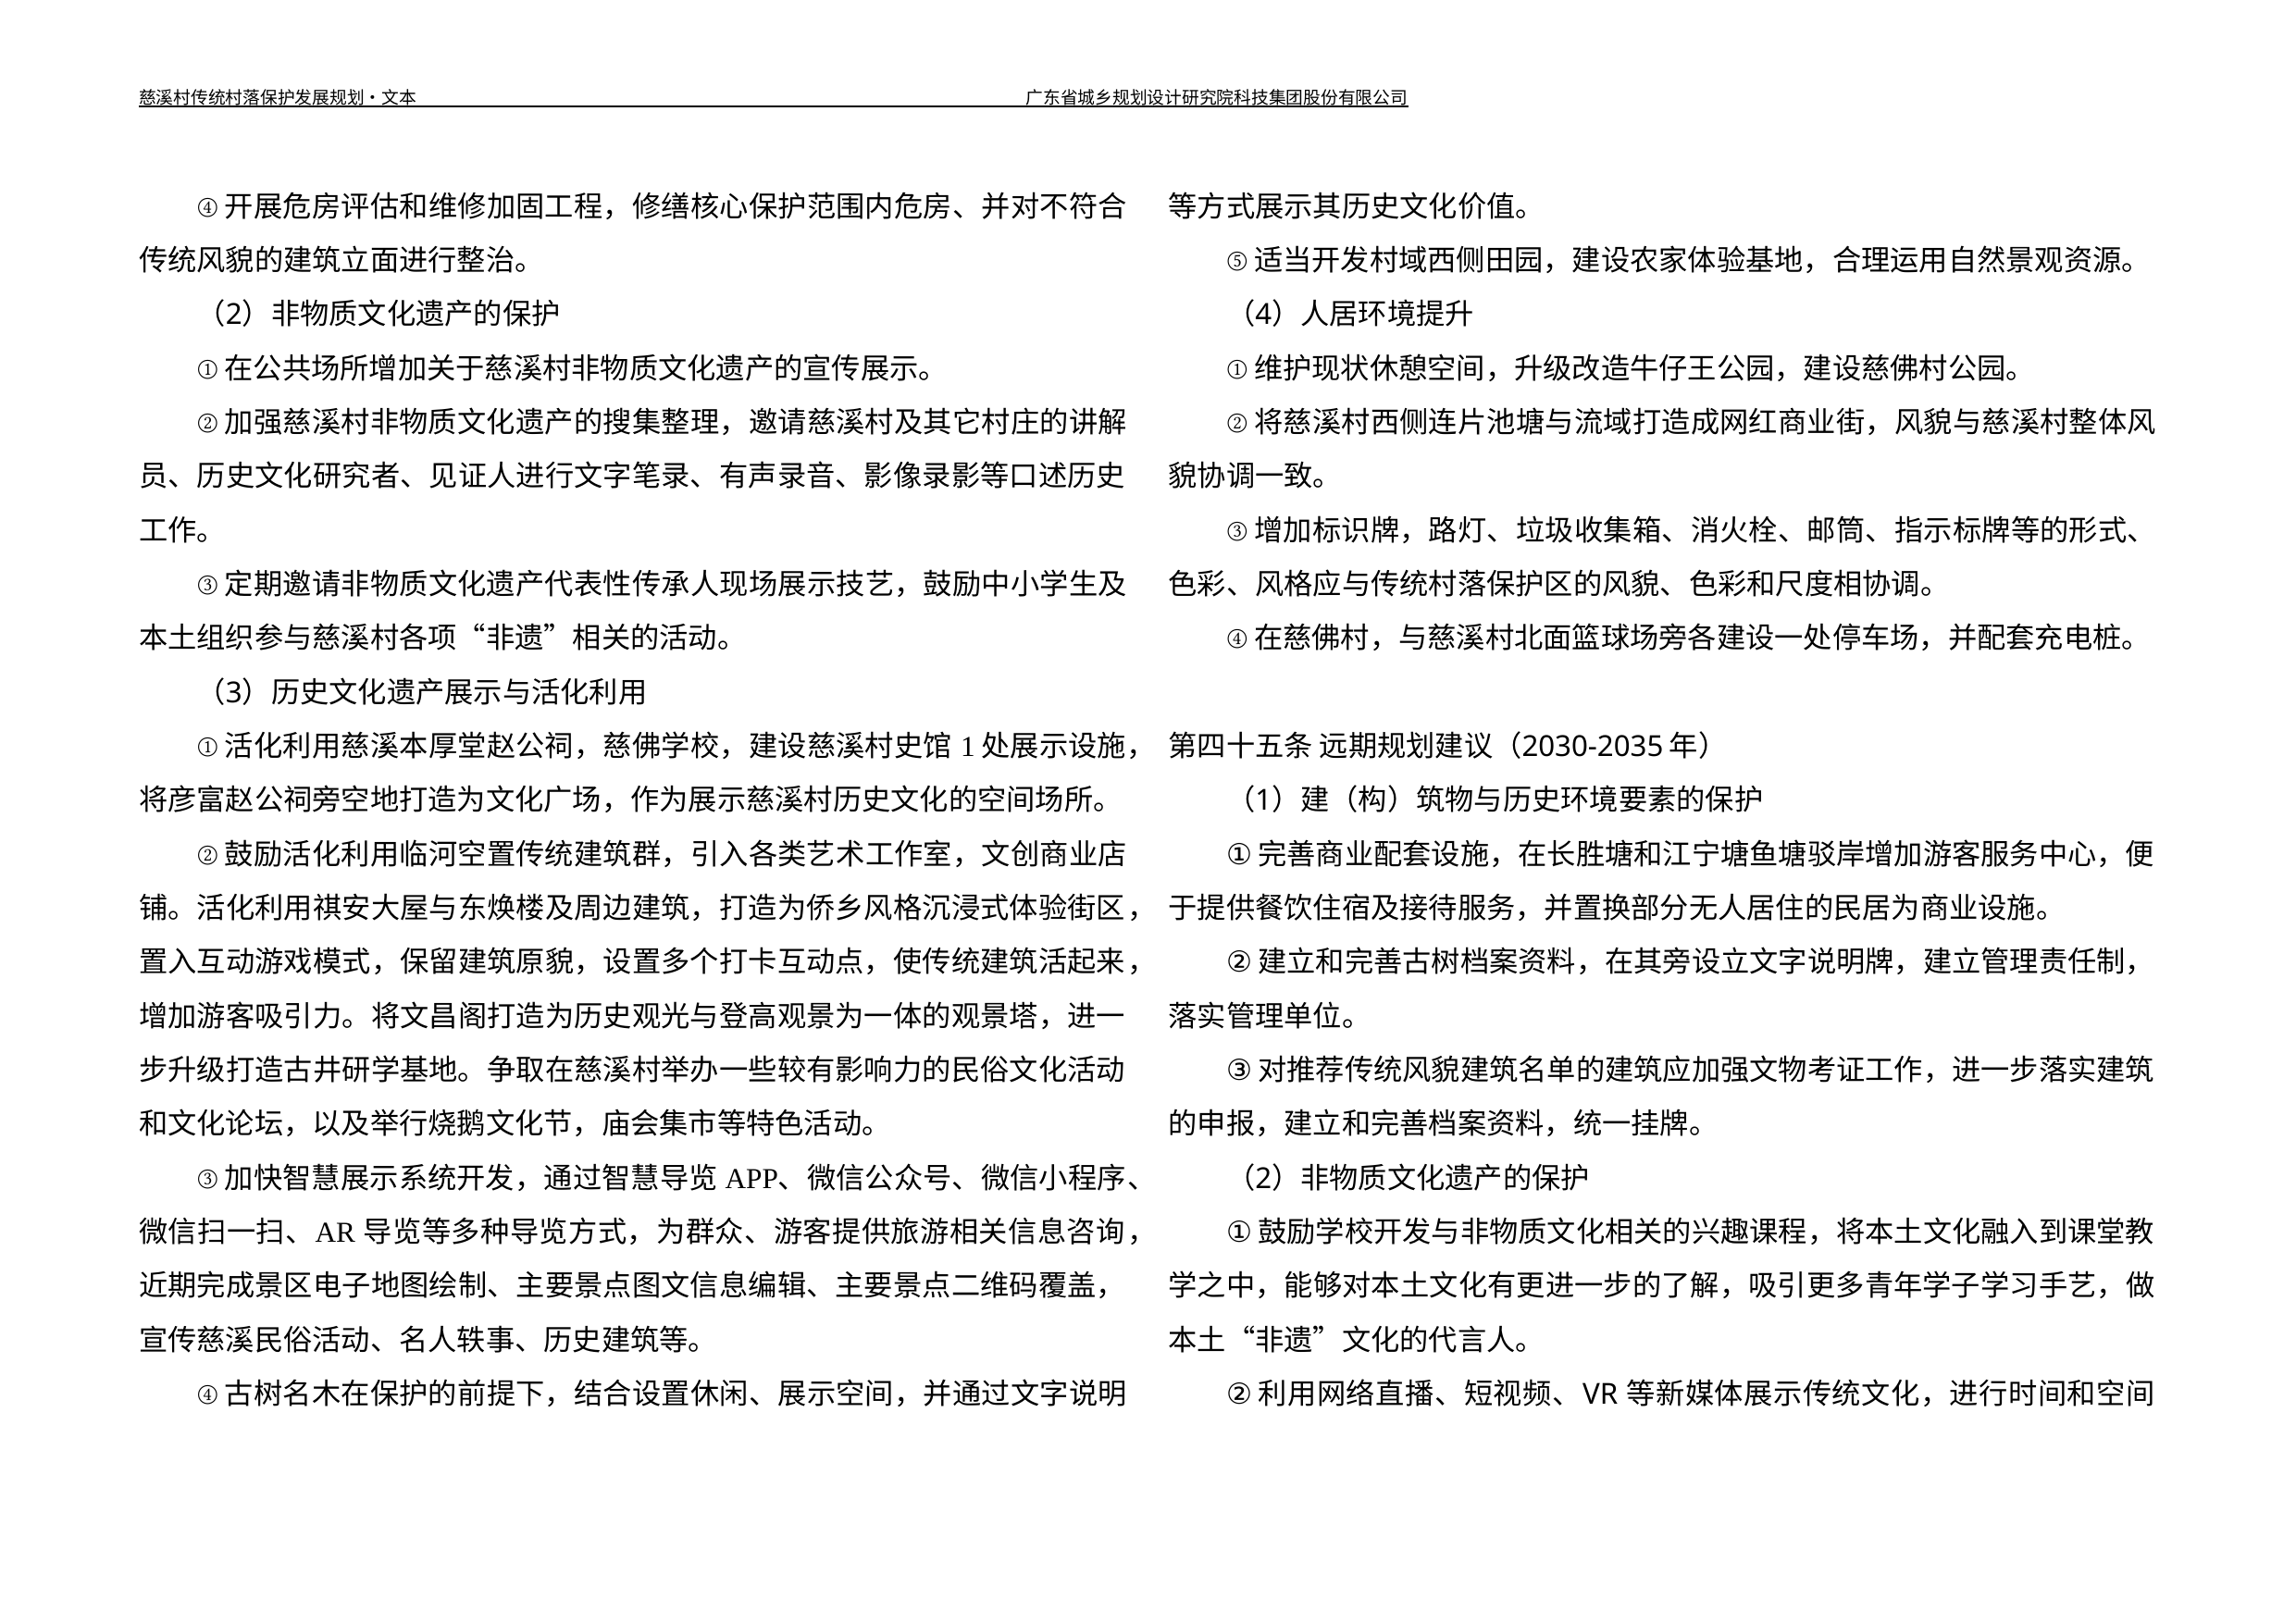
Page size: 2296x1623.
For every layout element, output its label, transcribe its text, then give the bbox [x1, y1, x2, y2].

text ①在公共场所增加关于慈溪村非物质文化遗产的宣传展示。 [139, 335, 1127, 390]
list 远期规划建议（2030-2035年） [1168, 713, 2156, 767]
text ②加强慈溪村非物质文化遗产的搜集整理，邀请慈溪村及其它村庄的讲解员、历史文化研究者、见证人进行文字笔录、有声录音、影像录影等口述历史工作。 [139, 390, 1127, 551]
text （2）非物质文化遗产的保护 [1168, 1145, 2156, 1199]
text ⑤适当开发村域西侧田园，建设农家体验基地，合理运用自然景观资源。 [1168, 228, 2156, 281]
text ④古树名木在保护的前提下，结合设置休闲、展示空间，并通过文字说明等方式展示其历史文化价值。 [1168, 173, 2156, 228]
text ②利用网络直播、短视频、VR 等新媒体展示传统文化，进行时间和空间的弥合，便于随时实现远程观赏。 [1168, 1361, 2156, 1415]
text （3）历史文化遗产展示与活化利用 [139, 659, 1127, 713]
text ①维护现状休憩空间，升级改造牛仔王公园，建设慈佛村公园。 [1168, 335, 2156, 390]
text ①完善商业配套设施，在长胜塘和江宁塘鱼塘驳岸增加游客服务中心，便于提供餐饮住宿及接待服务，并置换部分无人居住的民居为商业设施。 [1168, 821, 2156, 929]
text （2）非物质文化遗产的保护 [139, 281, 1127, 335]
text ③对推荐传统风貌建筑名单的建筑应加强文物考证工作，进一步落实建筑的申报，建立和完善档案资料，统一挂牌。 [1168, 1037, 2156, 1145]
text ③加快智慧展示系统开发，通过智慧导览APP、微信公众号、微信小程序、微信扫一扫、AR 导览等多种导览方式，为群众、游客提供旅游相关信息咨询，近期完成景区电子地图绘制、主要景点图文信息编辑、主要景点二维码覆盖，宣传慈溪民俗活动、名人轶事、历史建筑等。 [139, 1145, 1127, 1361]
text ③增加标识牌，路灯、垃圾收集箱、消火栓、邮筒、指示标牌等的形式、色彩、风格应与传统村落保护区的风貌、色彩和尺度相协调。 [1168, 497, 2156, 605]
text ④古树名木在保护的前提下，结合设置休闲、展示空间，并通过文字说明等方式展示其历史文化价值。 [139, 1361, 1127, 1415]
text ①鼓励学校开发与非物质文化相关的兴趣课程，将本土文化融入到课堂教学之中，能够对本土文化有更进一步的了解，吸引更多青年学子学习手艺，做本土“非遗”文化的代言人。 [1168, 1199, 2156, 1361]
text （1）建（构）筑物与历史环境要素的保护 [1168, 767, 2156, 821]
text ②鼓励活化利用临河空置传统建筑群，引入各类艺术工作室，文创商业店铺。活化利用祺安大屋与东焕楼及周边建筑，打造为侨乡风格沉浸式体验街区，置入互动游戏模式，保留建筑原貌，设置多个打卡互动点，使传统建筑活起来，增加游客吸引力。将文昌阁打造为历史观光与登高观景为一体的观景塔，进一步升级打造古井研学基地。争取在慈溪村举办一些较有影响力的民俗文化活动和文化论坛，以及举行烧鹅文化节，庙会集市等特色活动。 [139, 821, 1127, 1145]
text ④在慈佛村，与慈溪村北面篮球场旁各建设一处停车场，并配套充电桩。 [1168, 605, 2156, 659]
text ②建立和完善古树档案资料，在其旁设立文字说明牌，建立管理责任制，落实管理单位。 [1168, 929, 2156, 1037]
text （4）人居环境提升 [1168, 281, 2156, 335]
text ④开展危房评估和维修加固工程，修缮核心保护范围内危房、并对不符合传统风貌的建筑立面进行整治。 [139, 173, 1127, 281]
text ①活化利用慈溪本厚堂赵公祠，慈佛学校，建设慈溪村史馆1处展示设施，将彦富赵公祠旁空地打造为文化广场，作为展示慈溪村历史文化的空间场所。 [139, 713, 1127, 821]
text ②将慈溪村西侧连片池塘与流域打造成网红商业街，风貌与慈溪村整体风貌协调一致。 [1168, 390, 2156, 497]
text ③定期邀请非物质文化遗产代表性传承人现场展示技艺，鼓励中小学生及本土组织参与慈溪村各项“非遗”相关的活动。 [139, 551, 1127, 659]
